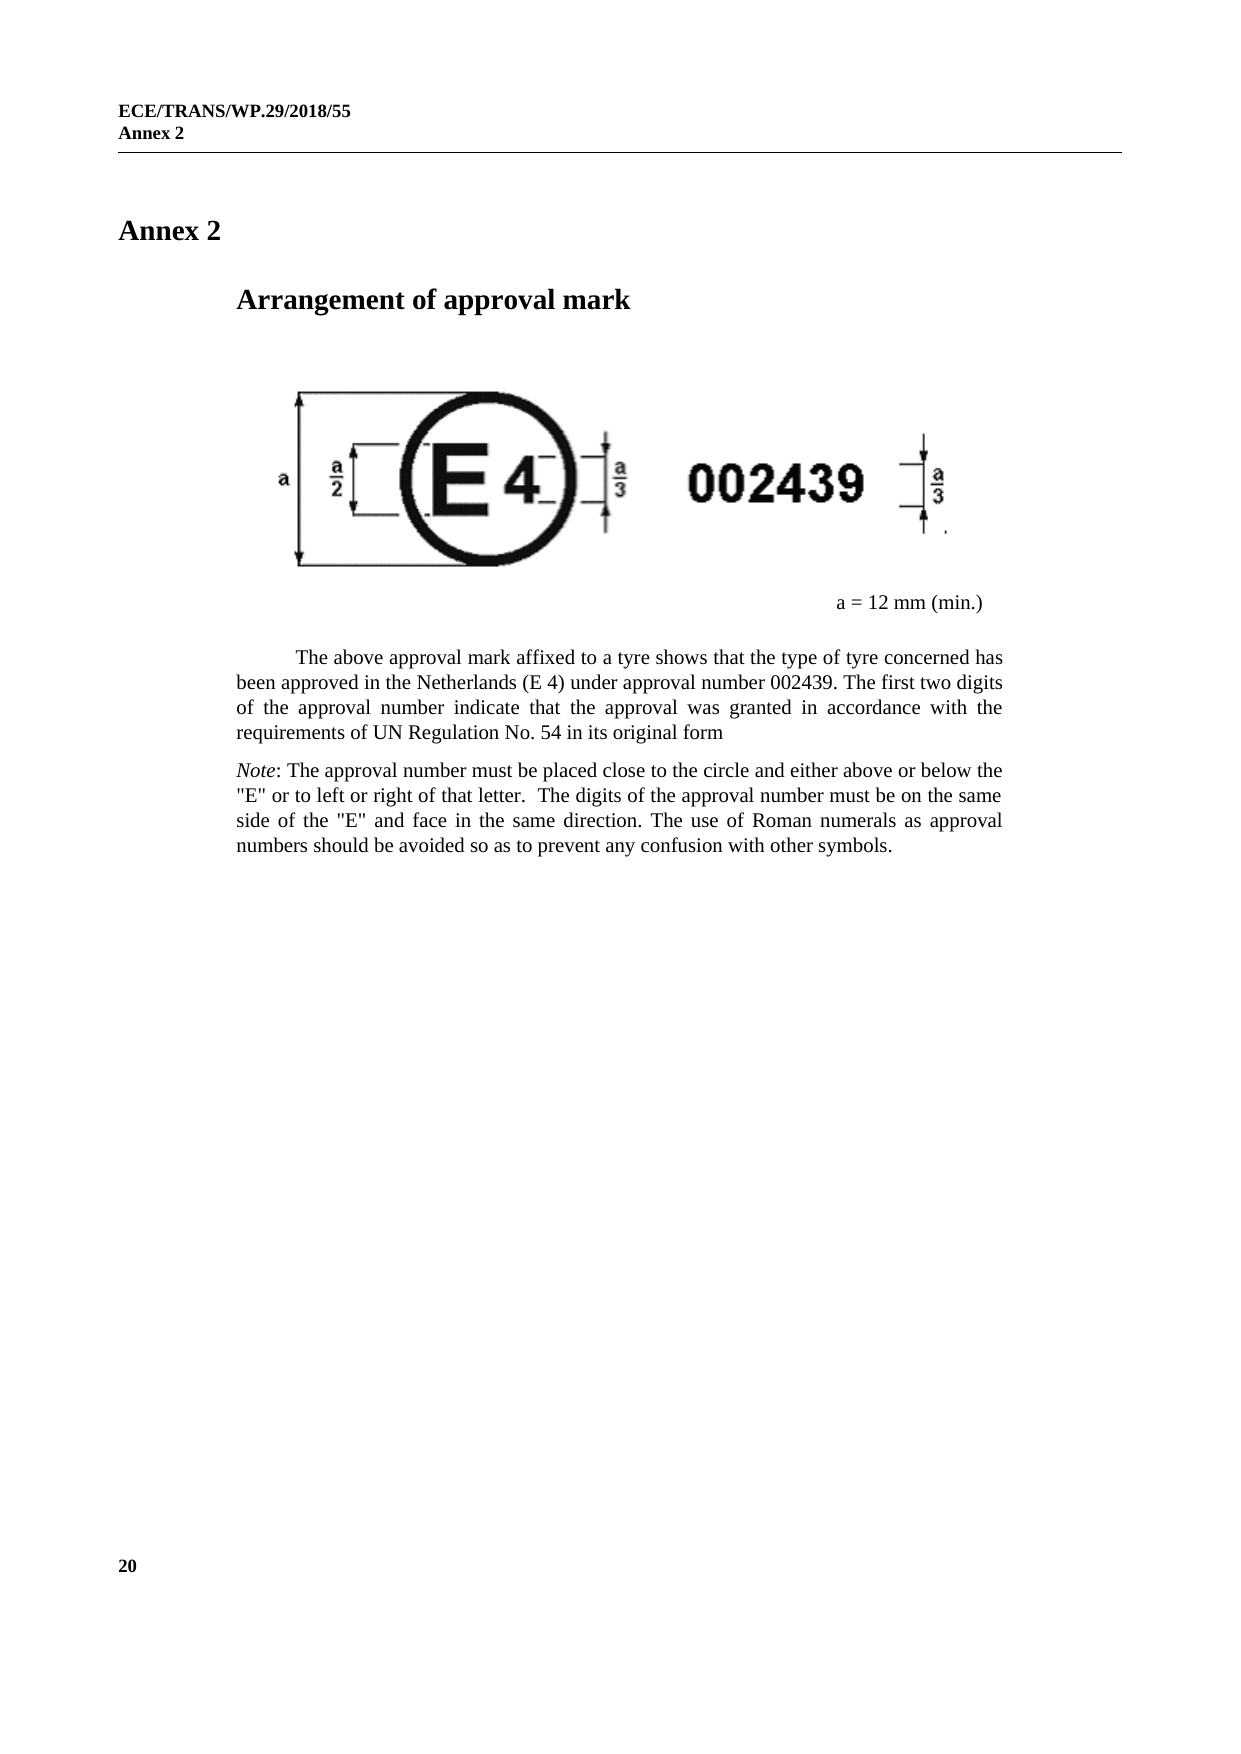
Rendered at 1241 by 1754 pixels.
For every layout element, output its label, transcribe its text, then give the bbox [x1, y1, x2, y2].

text a = 12 mm (min.) [236, 584, 1004, 614]
text Arrangement of approval mark [118, 284, 1004, 315]
text The above approval mark affixed to a tyre shows that the type of tyre concerned has been approved in the Netherlands (E 4) under approval number 002439. The first two digits of the approval number indicate that the approval was granted in accordance with the requirements of UN Regulation No. 54 in its original form [236, 644, 1004, 744]
text Annex 2 [118, 215, 1004, 247]
text Note: The approval number must be placed close to the circle and either above or below the "E" or to left or right of that letter. The digits of the approval number must be on the same side of the "E" and face in the same direction. The use of Roman numerals as approval numbers should be avoided so as to prevent any confusion with other symbols. [236, 757, 1004, 857]
picture [277, 370, 964, 584]
